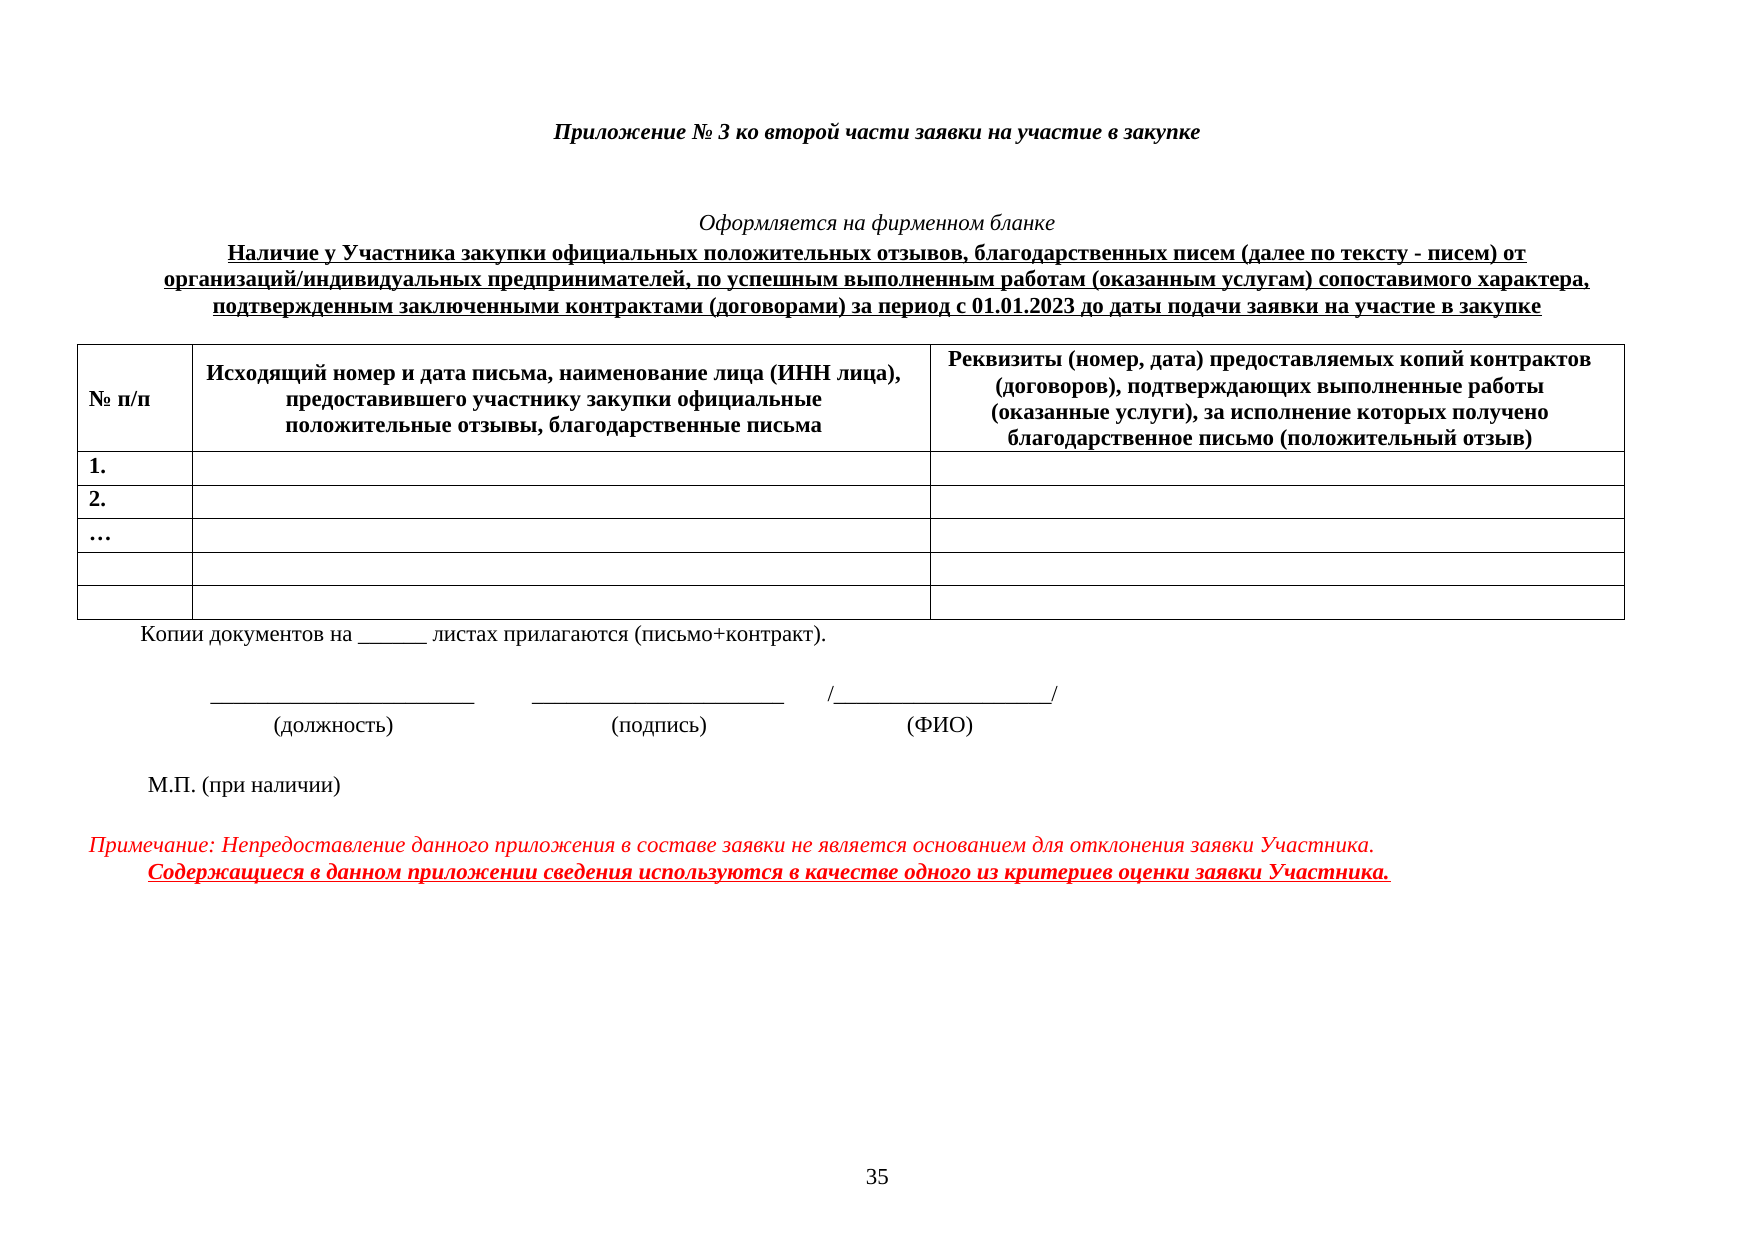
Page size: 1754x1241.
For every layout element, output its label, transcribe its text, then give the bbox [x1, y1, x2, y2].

table_cell [193, 519, 930, 552]
table_cell [931, 519, 1624, 552]
text Копии документов на ______ листах прилагаются (письмо+контракт). [89, 620, 1651, 646]
table_header Реквизиты (номер, дата) предоставляемых копий контрактов (договоров), подтверждающих выполненные работы (оказанные услуги), за исполнение которых получено благодарственное письмо (положительный отзыв) [931, 345, 1624, 451]
table_header Исходящий номер и дата письма, наименование лица (ИНН лица), предоставившего участнику закупки официальные положительные отзывы, благодарственные письма [193, 345, 930, 451]
table_cell [193, 452, 930, 484]
text организаций/индивидуальных предпринимателей, по успешным выполненным работам (оказанным услугам) сопоставимого характера, подтвержденным заключенными контрактами (договорами) за период с 01.01.2023 до даты подачи заявки на участие в закупке [89, 265, 1665, 318]
table_cell [931, 553, 1624, 585]
text Оформляется на фирменном бланке [89, 209, 1665, 235]
text Наличие у Участника закупки официальных положительных отзывов, благодарственных писем (далее по тексту - писем) от [89, 239, 1665, 265]
table_cell [931, 486, 1624, 518]
text М.П. (при наличии) [89, 771, 1665, 797]
table_cell [78, 553, 192, 585]
table_cell [193, 553, 930, 585]
table_header № п/п [78, 345, 192, 451]
text (должность) (подпись) (ФИО) [89, 711, 1665, 737]
table_cell 1. [78, 452, 192, 484]
table_cell [193, 586, 930, 619]
table_cell [931, 452, 1624, 484]
table_cell 2. [78, 486, 192, 518]
table_cell … [78, 519, 192, 552]
text _______________________ ______________________ /___________________/ [89, 681, 1665, 707]
table_cell [931, 586, 1624, 619]
table_cell [193, 486, 930, 518]
text Приложение № 3 ко второй части заявки на участие в закупке [89, 118, 1665, 144]
text Содержащиеся в данном приложении сведения используются в качестве одного из критериев оценки заявки Участника. [89, 858, 1665, 884]
table_cell [78, 586, 192, 619]
text Примечание: Непредоставление данного приложения в составе заявки не является основанием для отклонения заявки Участника. [89, 832, 1665, 858]
